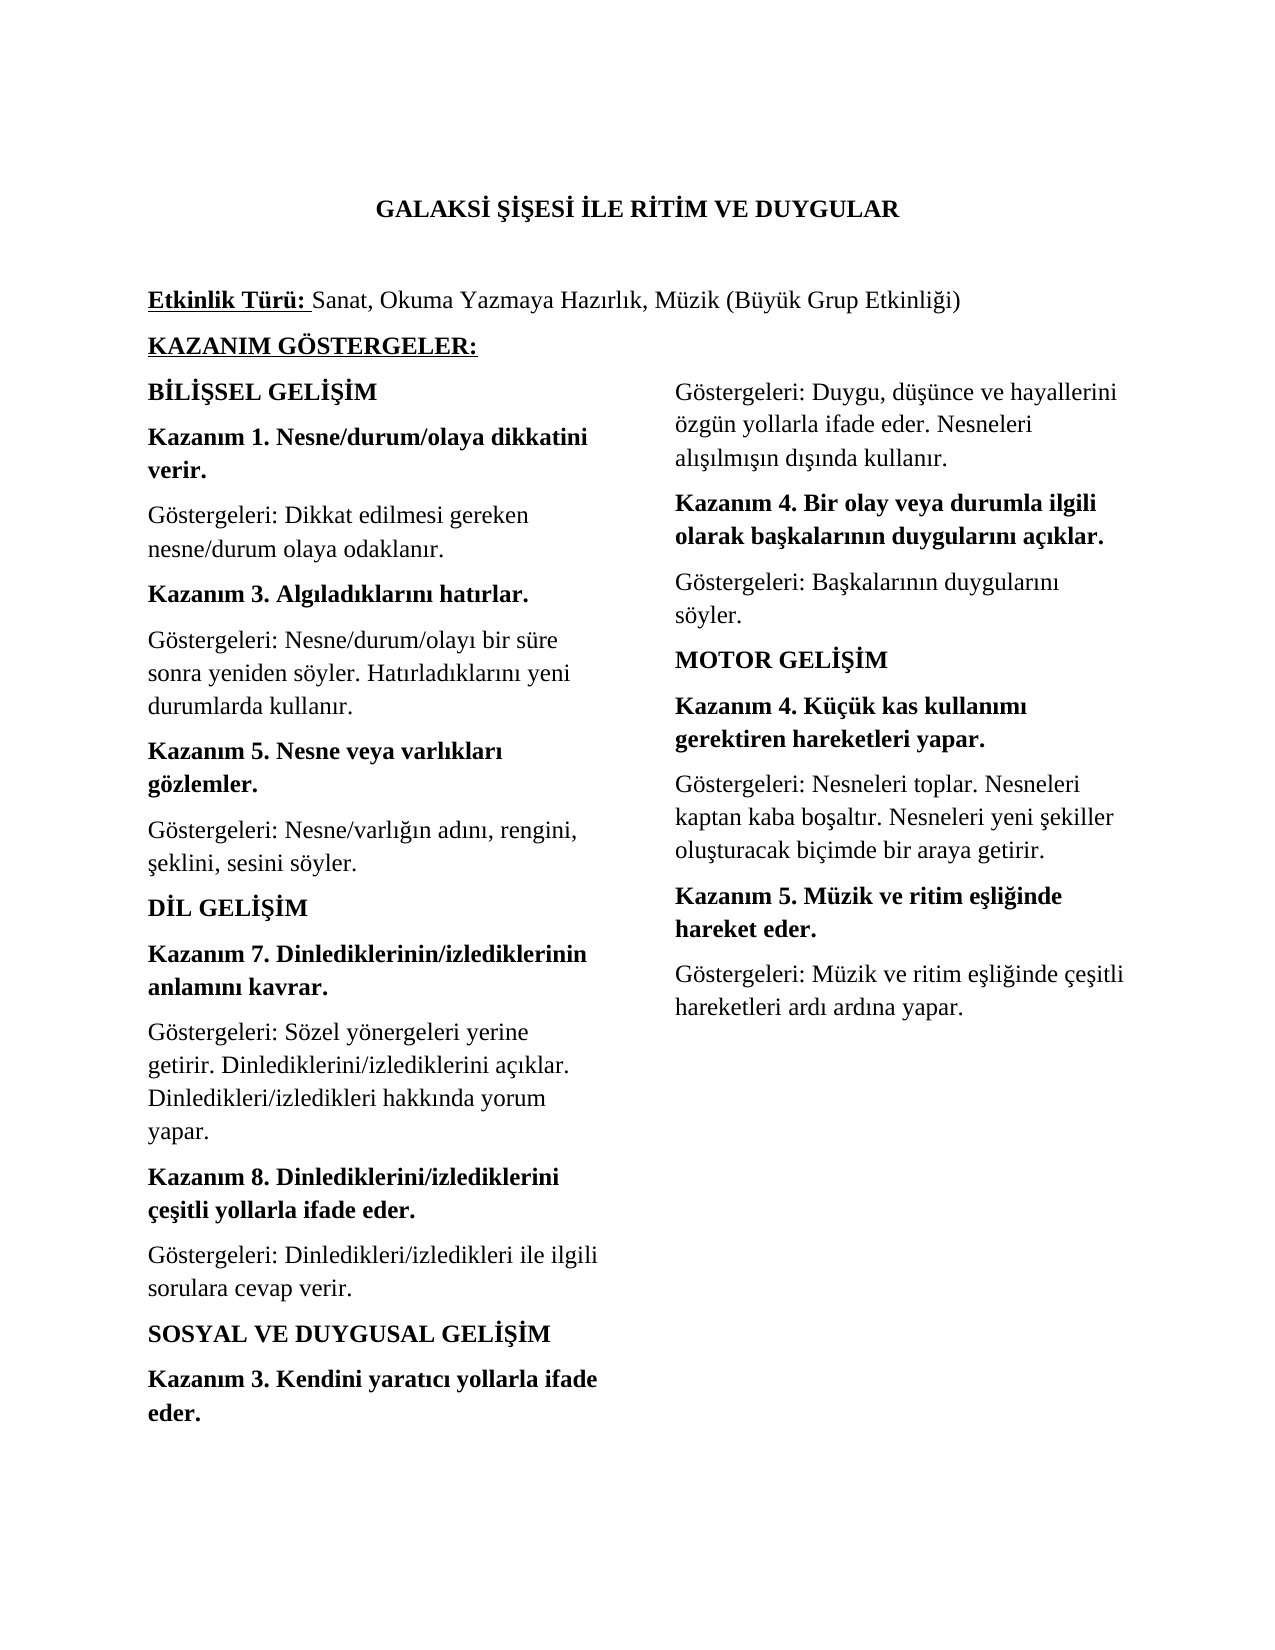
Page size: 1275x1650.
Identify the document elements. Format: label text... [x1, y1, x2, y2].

text Göstergeleri: Duygu, düşünce ve hayallerini özgün yollarla ifade eder. Nesneleri alışılmışın dışında kullanır. [675, 377, 1127, 471]
text Etkinlik Türü: Sanat, Okuma Yazmaya Hazırlık, Müzik (Büyük Grup Etkinliği) [148, 286, 1127, 314]
text Kazanım 1. Nesne/durum/olaya dikkatini verir. [148, 422, 600, 484]
text Kazanım 4. Bir olay veya durumla ilgili olarak başkalarının duygularını açıklar. [675, 488, 1127, 550]
text BİLİŞSEL GELİŞİM [148, 377, 600, 405]
text Göstergeleri: Sözel yönergeleri yerine getirir. Dinlediklerini/izlediklerini açıklar. Dinledikleri/izledikleri hakkında yorum yapar. [148, 1017, 600, 1145]
text GALAKSİ ŞİŞESİ İLE RİTİM VE DUYGULAR [148, 194, 1127, 223]
text SOSYAL VE DUYGUSAL GELİŞİM [148, 1319, 600, 1348]
text Kazanım 3. Kendini yaratıcı yollarla ifade eder. [148, 1364, 600, 1426]
text Göstergeleri: Dikkat edilmesi gereken nesne/durum olaya odaklanır. [148, 501, 600, 562]
text DİL GELİŞİM [148, 893, 600, 922]
text Göstergeleri: Nesneleri toplar. Nesneleri kaptan kaba boşaltır. Nesneleri yeni şekiller oluşturacak biçimde bir araya getirir. [675, 769, 1127, 864]
text KAZANIM GÖSTERGELER: [148, 331, 1127, 360]
text Kazanım 8. Dinlediklerini/izlediklerini çeşitli yollarla ifade eder. [148, 1162, 600, 1224]
text Kazanım 3. Algıladıklarını hatırlar. [148, 579, 600, 608]
text Göstergeleri: Nesne/durum/olayı bir süre sonra yeniden söyler. Hatırladıklarını yeni durumlarda kullanır. [148, 625, 600, 719]
text Göstergeleri: Nesne/varlığın adını, rengini, şeklini, sesini söyler. [148, 815, 600, 877]
text Göstergeleri: Dinledikleri/izledikleri ile ilgili sorulara cevap verir. [148, 1241, 600, 1302]
text Kazanım 7. Dinlediklerinin/izlediklerinin anlamını kavrar. [148, 939, 600, 1001]
text MOTOR GELİŞİM [675, 645, 1127, 674]
text Kazanım 4. Küçük kas kullanımı gerektiren hareketleri yapar. [675, 691, 1127, 752]
text Göstergeleri: Müzik ve ritim eşliğinde çeşitli hareketleri ardı ardına yapar. [675, 959, 1127, 1021]
text Kazanım 5. Müzik ve ritim eşliğinde hareket eder. [675, 881, 1127, 943]
text Kazanım 5. Nesne veya varlıkları gözlemler. [148, 736, 600, 798]
text Göstergeleri: Başkalarının duygularını söyler. [675, 567, 1127, 628]
